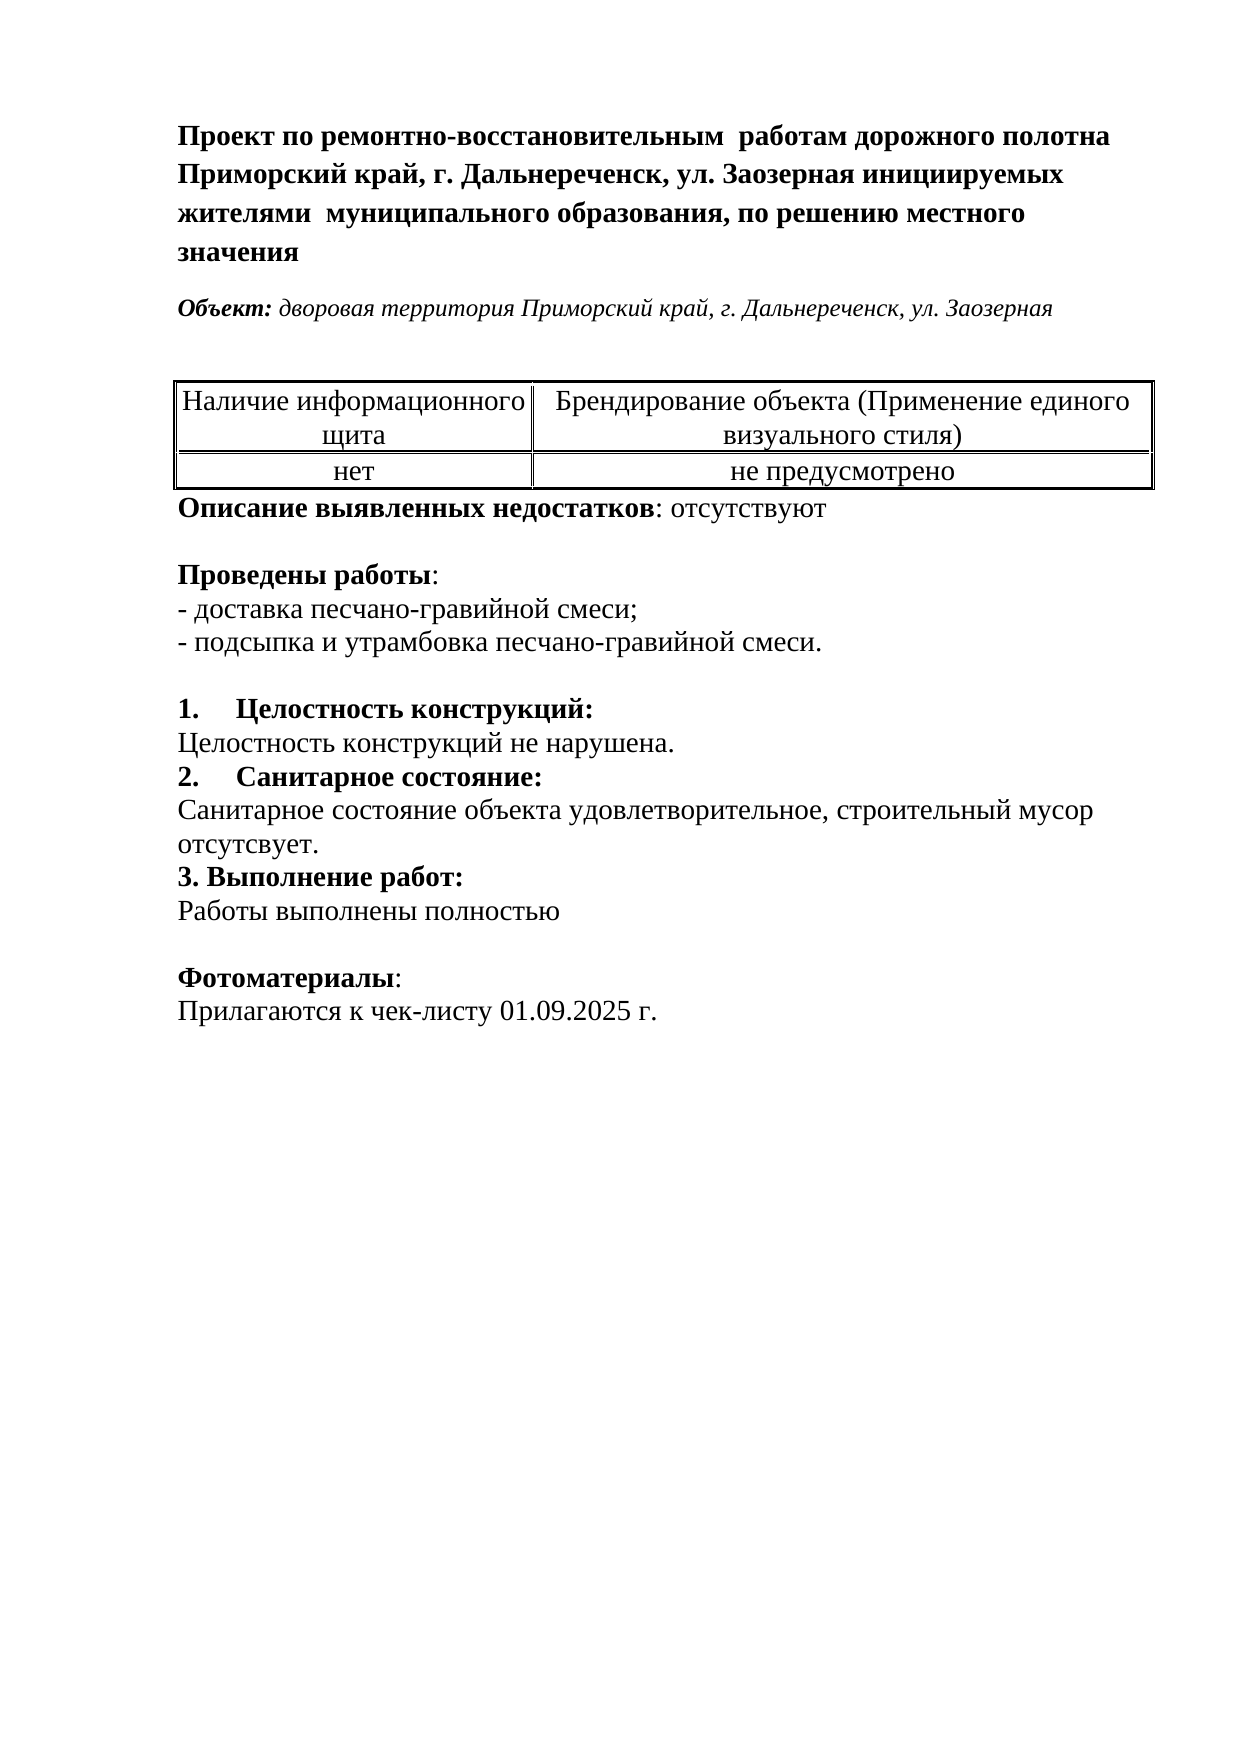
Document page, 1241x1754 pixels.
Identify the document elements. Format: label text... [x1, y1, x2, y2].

text Санитарное состояние объекта удовлетворительное, строительный мусор отсутсвует. [177, 792, 1152, 859]
text Проведены работы: [177, 557, 1152, 591]
table_header Наличие информационного щита [177, 383, 532, 450]
text 1. Целостность конструкций: [177, 692, 1152, 725]
table_header Брендирование объекта (Применение единого визуального стиля) [533, 383, 1151, 450]
text 3. Выполнение работ: [177, 859, 1152, 893]
text Фотоматериалы: [177, 960, 1152, 993]
text - доставка песчано-гравийной смеси; [177, 591, 1152, 624]
text Проект по ремонтно-восстановительным работам дорожного полотна Приморский край, г. Дальнереченск, ул. Заозерная инициируемых жителями муниципального образования, по решению местного значения [177, 118, 1152, 267]
table_cell не предусмотрено [533, 450, 1152, 487]
text - подсыпка и утрамбовка песчано-гравийной смеси. [177, 624, 1152, 658]
text Работы выполнены полностью [177, 893, 1152, 926]
text Описание выявленных недостатков: отсутствуют [177, 490, 1152, 524]
text 2. Санитарное состояние: [177, 759, 1152, 792]
text Объект: дворовая территория Приморский край, г. Дальнереченск, ул. Заозерная [177, 293, 1152, 322]
table_cell нет [177, 450, 532, 487]
text Целостность конструкций не нарушена. [177, 725, 1152, 759]
text Прилагаются к чек-листу 01.09.2025 г. [177, 993, 1152, 1027]
